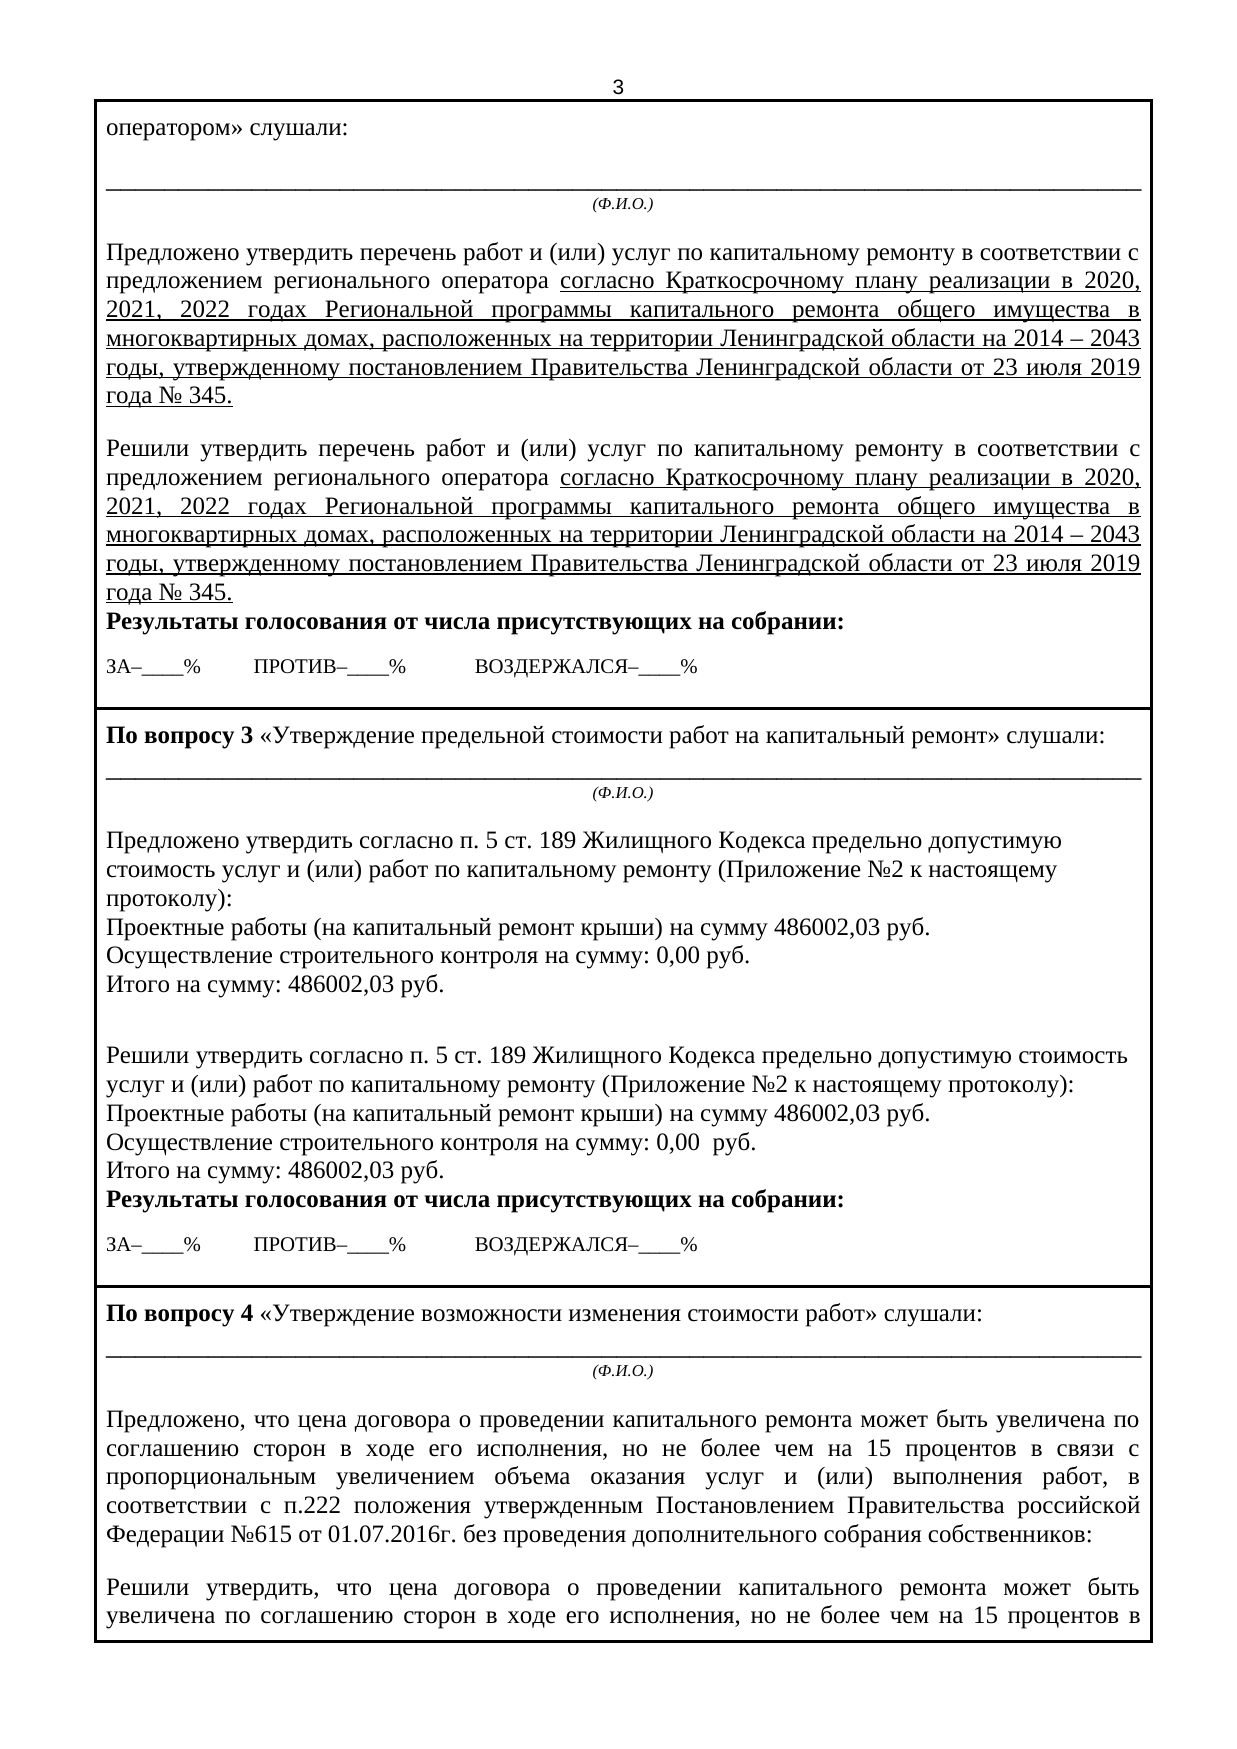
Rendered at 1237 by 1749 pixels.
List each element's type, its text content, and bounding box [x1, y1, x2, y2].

table_cell Предложено утвердить перечень работ и (или) услуг по капитальному ремонту в соответствии с предложением регионального оператора согласно Краткосрочному плану реализации в 2020, 2021, 2022 годах Региональной программы капитального ремонта общего имущества в многоквартирных домах, расположенных на территории Ленинградской области на 2014 – 2043 годы, утвержденному постановлением Правительства Ленинградской области от 23 июля 2019 года № 345. [97, 226, 1150, 420]
table_cell Решили утвердить перечень работ и (или) услуг по капитальному ремонту в соответствии с предложением регионального оператора согласно Краткосрочному плану реализации в 2020, 2021, 2022 годах Региональной программы капитального ремонта общего имущества в многоквартирных домах, расположенных на территории Ленинградской области на 2014 – 2043 годы, утвержденному постановлением Правительства Ленинградской области от 23 июля 2019 года № 345. Результаты голосования от числа присутствующих на собрании: ЗА–____% ПРОТИВ–____% ВОЗДЕРЖАЛСЯ–____% [97, 423, 1150, 707]
table_cell По вопросу 3 «Утверждение предельной стоимости работ на капитальный ремонт» слушали: _______________________________________________________________________ (Ф.И.О.) [97, 710, 1150, 812]
table_cell Предложено утвердить согласно п. 5 ст. 189 Жилищного Кодекса предельно допустимую стоимость услуг и (или) работ по капитальному ремонту (Приложение №2 к настоящему протоколу): Проектные работы (на капитальный ремонт крыши) на сумму 486002,03 руб. Осуществление строительного контроля на сумму: 0,00 руб. Итого на сумму: 486002,03 руб. [97, 815, 1150, 1027]
table_cell По вопросу 4 «Утверждение возможности изменения стоимости работ» слушали: _______________________________________________________________________ (Ф.И.О.) [97, 1288, 1150, 1390]
table_cell Предложено, что цена договора о проведении капитального ремонта может быть увеличена по соглашению сторон в ходе его исполнения, но не более чем на 15 процентов в связи с пропорциональным увеличением объема оказания услуг и (или) выполнения работ, в соответствии с п.222 положения утвержденным Постановлением Правительства российской Федерации №615 от 01.07.2016г. без проведения дополнительного собрания собственников: [97, 1394, 1150, 1558]
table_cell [97, 1561, 1150, 1639]
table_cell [97, 102, 1150, 223]
table_cell Решили утвердить согласно п. 5 ст. 189 Жилищного Кодекса предельно допустимую стоимость услуг и (или) работ по капитальному ремонту (Приложение №2 к настоящему протоколу): Проектные работы (на капитальный ремонт крыши) на сумму 486002,03 руб. Осуществление строительного контроля на сумму: 0,00 руб. Итого на сумму: 486002,03 руб. Результаты голосования от числа присутствующих на собрании: ЗА–____% ПРОТИВ–____% ВОЗДЕРЖАЛСЯ–____% [97, 1030, 1150, 1285]
